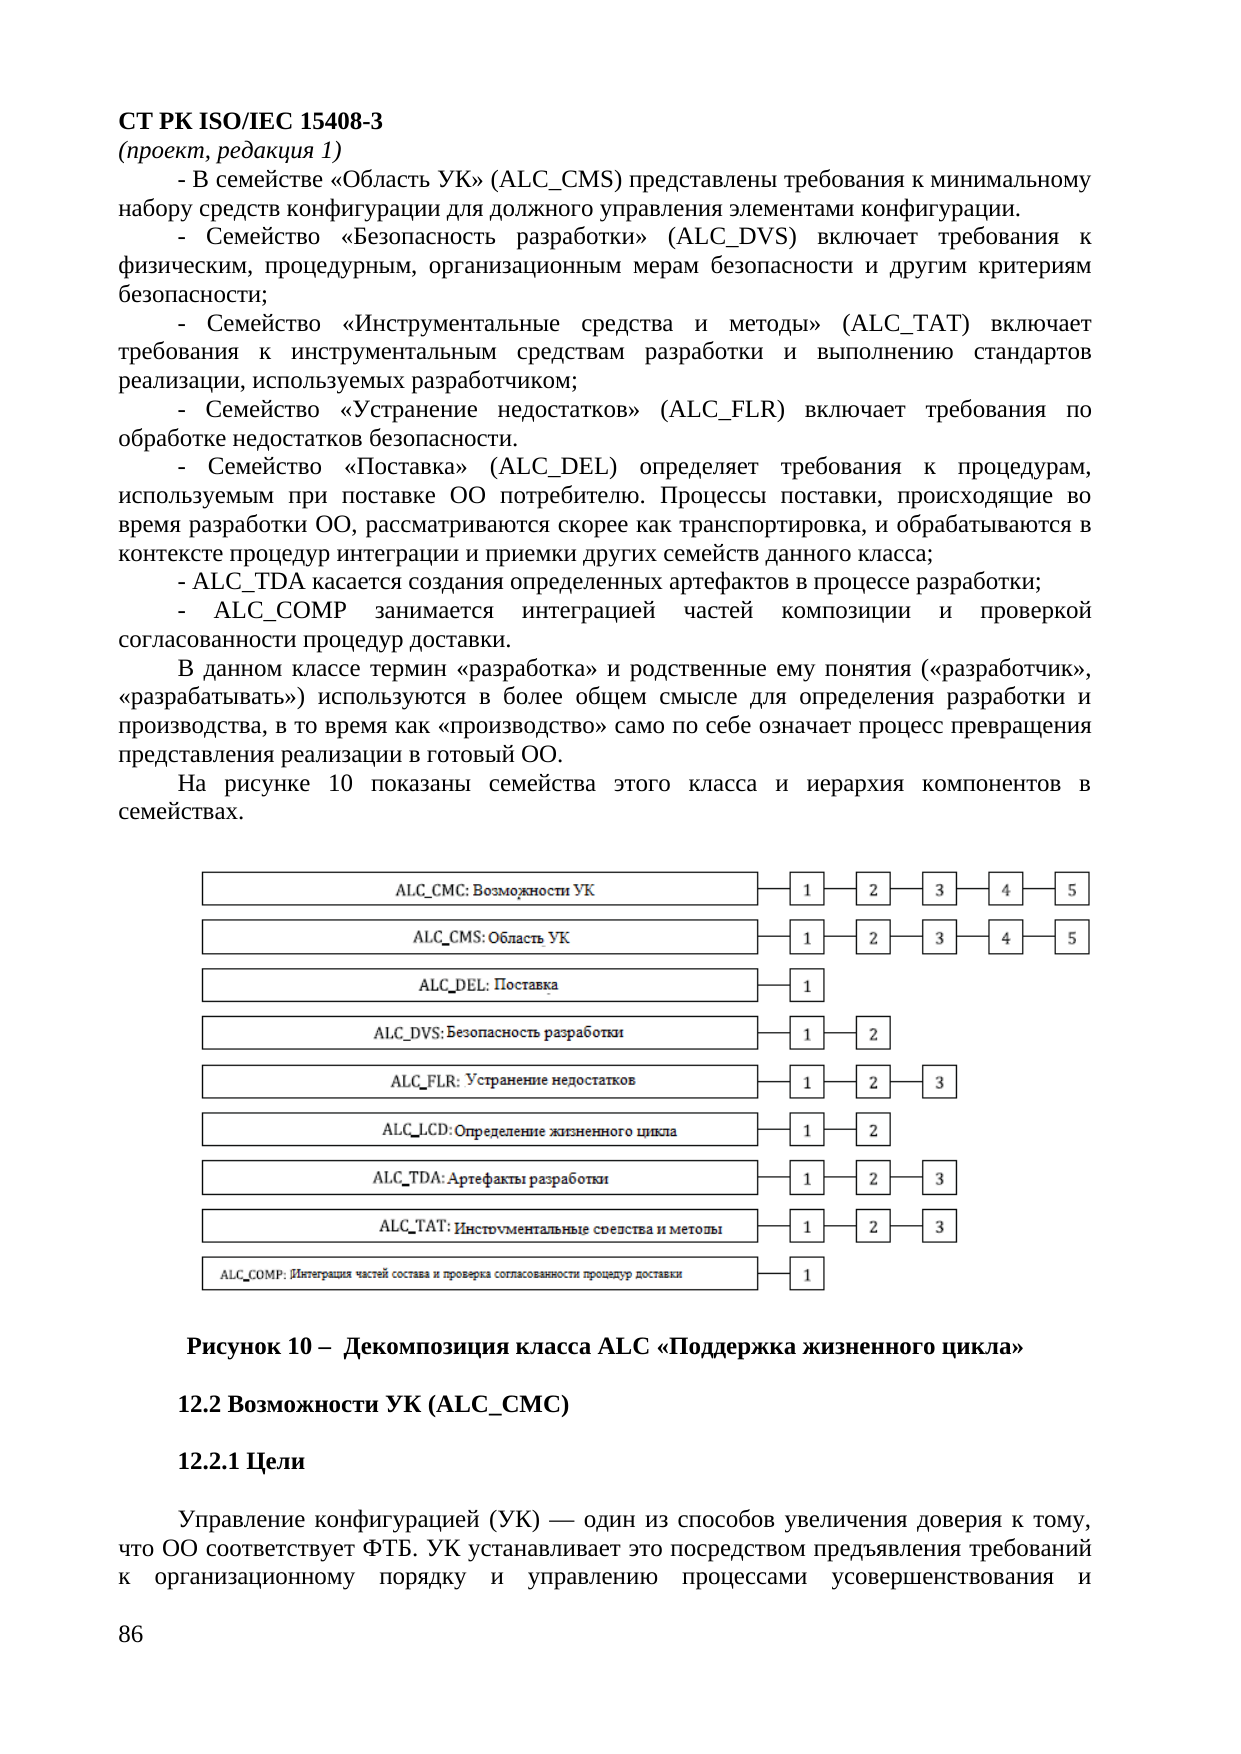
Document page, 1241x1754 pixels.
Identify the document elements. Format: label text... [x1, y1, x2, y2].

text - В семействе «Область УК» (ALC_CMS) представлены требования к минимальному набору средств конфигурации для должного управления элементами конфигурации. [118, 164, 1092, 221]
text Рисунок 10 – Декомпозиция класса ALC «Поддержка жизненного цикла» [118, 1331, 1092, 1360]
text 12.2 Возможности УК (ALC_CMC) [118, 1389, 1092, 1418]
text - ALC_COMP занимается интеграцией частей композиции и проверкой согласованности процедур доставки. [118, 595, 1092, 653]
text - Семейство «Поставка» (ALC_DEL) определяет требования к процедурам, используемым при поставке ОО потребителю. Процессы поставки, происходящие во время разработки ОО, рассматриваются скорее как транспортировка, и обрабатываются в контексте процедур интеграции и приемки других семейств данного класса; [118, 451, 1092, 566]
text - Семейство «Безопасность разработки» (ALC_DVS) включает требования к физическим, процедурным, организационным мерам безопасности и другим критериям безопасности; [118, 221, 1092, 308]
text На рисунке 10 показаны семейства этого класса и иерархия компонентов в семействах. [118, 768, 1092, 825]
picture [177, 853, 1116, 1303]
text - Семейство «Инструментальные средства и методы» (ALC_TAT) включает требования к инструментальным средствам разработки и выполнению стандартов реализации, используемых разработчиком; [118, 308, 1092, 394]
text 12.2.1 Цели [118, 1446, 1092, 1475]
text - ALC_TDA касается создания определенных артефактов в процессе разработки; [118, 566, 1092, 595]
text - Семейство «Устранение недостатков» (ALC_FLR) включает требования по обработке недостатков безопасности. [118, 394, 1092, 451]
text В данном классе термин «разработка» и родственные ему понятия («разработчик», «разрабатывать») используются в более общем смысле для определения разработки и производства, в то время как «производство» само по себе означает процесс превращения представления реализации в готовый ОО. [118, 653, 1092, 768]
